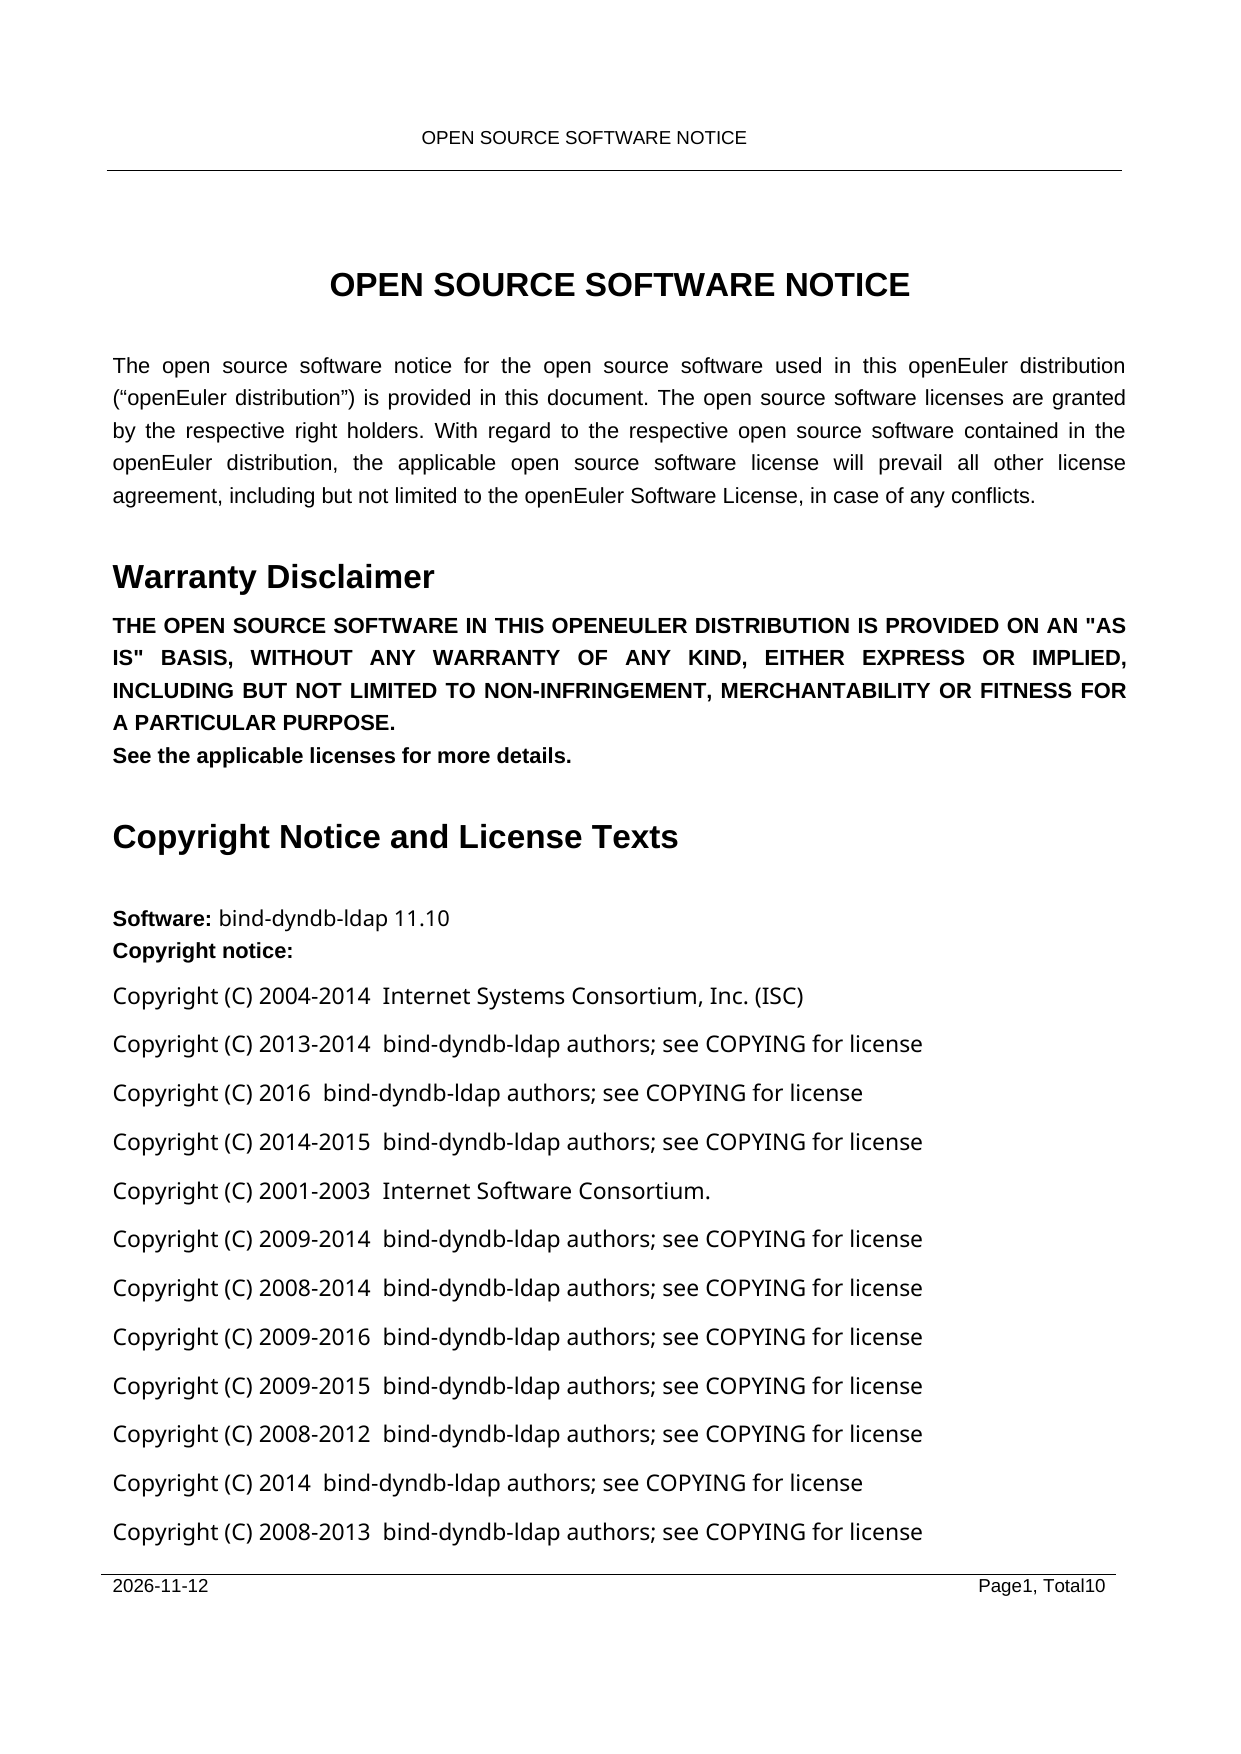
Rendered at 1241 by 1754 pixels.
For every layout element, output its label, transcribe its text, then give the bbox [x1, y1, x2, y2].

text Copyright Notice and License Texts [112, 804, 1128, 869]
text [112, 979, 1128, 1548]
text Copyright notice: [112, 934, 1128, 966]
text The open source software notice for the open source software used in this openEuler distribution (“openEuler distribution”) is provided in this document. The open source software licenses are granted by the respective right holders. With regard to the respective open source software contained in the openEuler distribution, the applicable open source software license will prevail all other license agreement, including but not limited to the openEuler Software License, in case of any conflicts. [112, 349, 1128, 511]
text Warranty Disclaimer [112, 544, 1128, 609]
text OPEN SOURCE SOFTWARE NOTICE [112, 251, 1128, 316]
text THE OPEN SOURCE SOFTWARE IN THIS OPENEULER DISTRIBUTION IS PROVIDED ON AN "AS IS" BASIS, WITHOUT ANY WARRANTY OF ANY KIND, EITHER EXPRESS OR IMPLIED, INCLUDING BUT NOT LIMITED TO NON-INFRINGEMENT, MERCHANTABILITY OR FITNESS FOR A PARTICULAR PURPOSE. See the applicable licenses for more details. [112, 609, 1128, 771]
text Software: bind-dyndb-ldap 11.10 [112, 901, 1128, 934]
